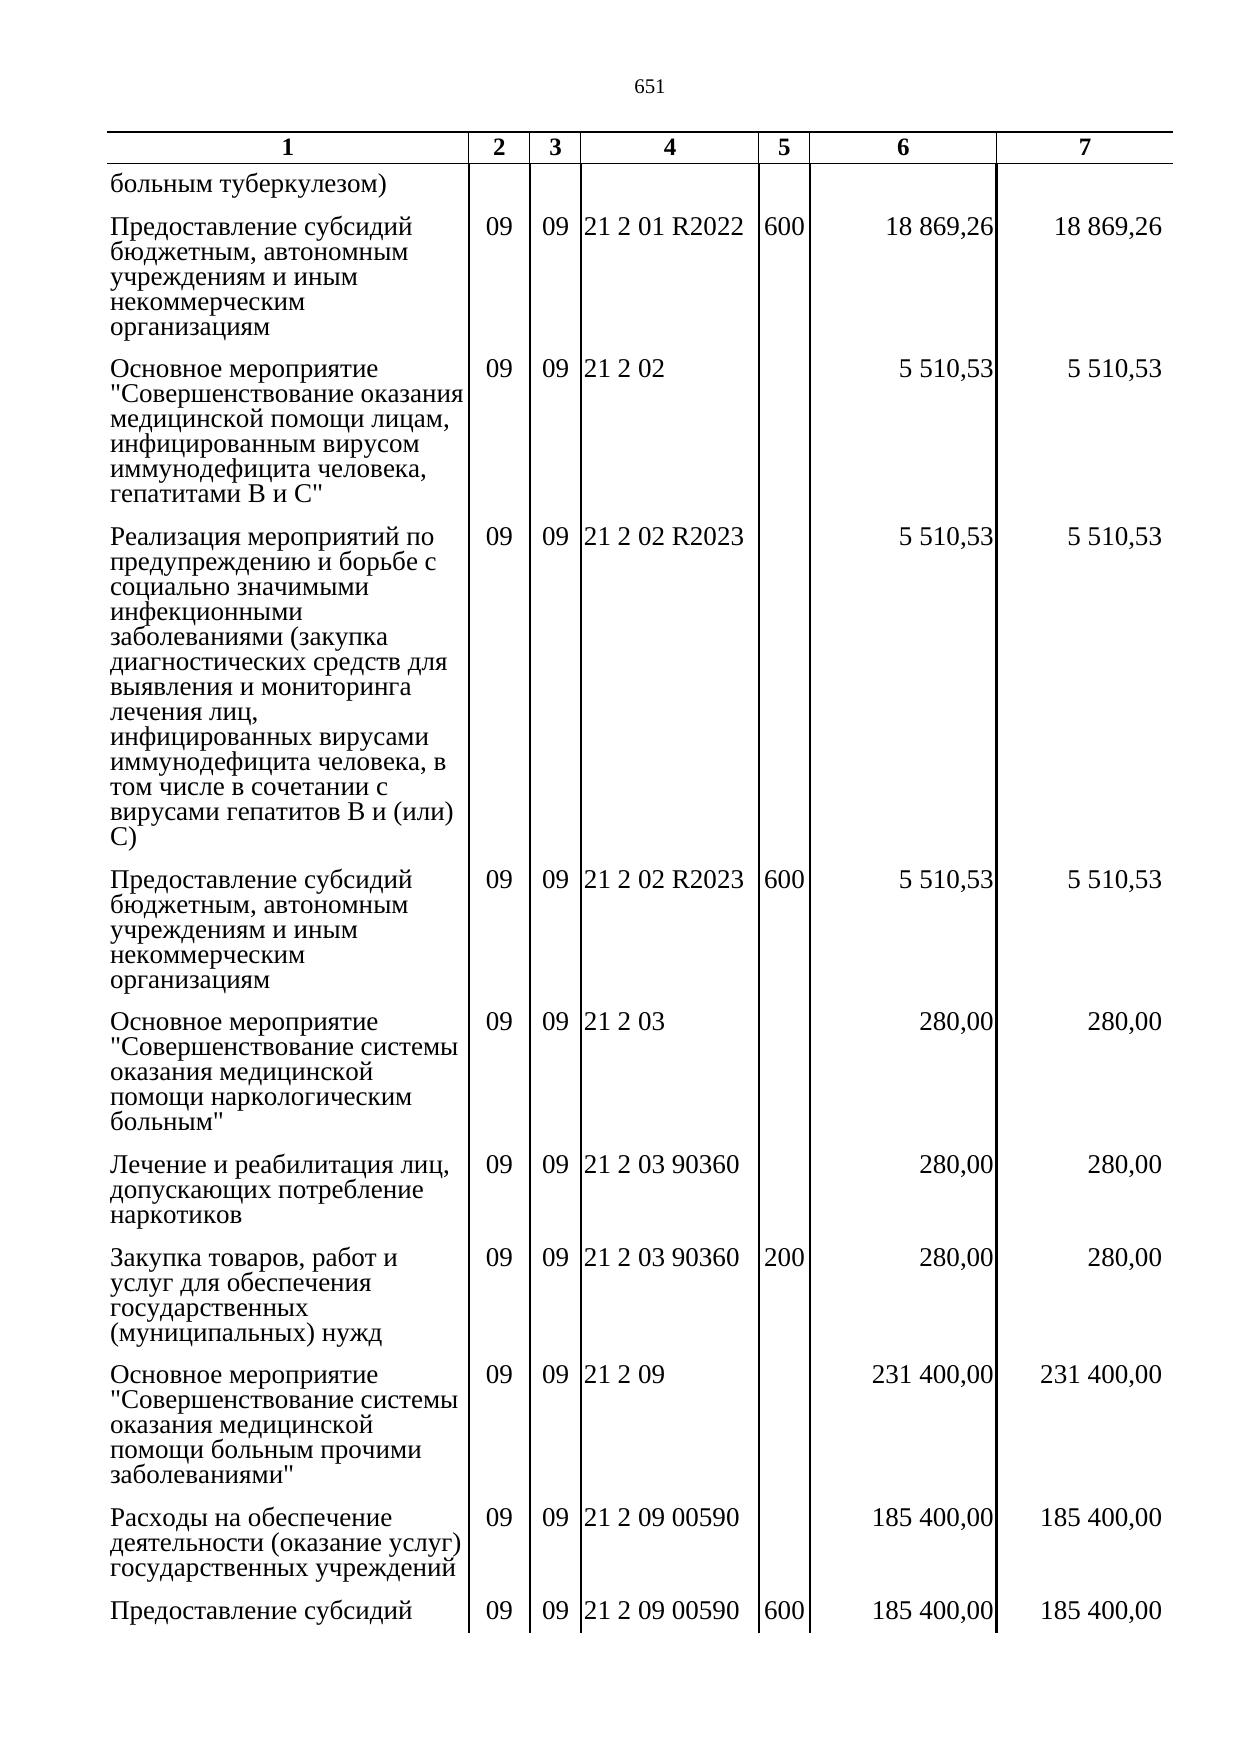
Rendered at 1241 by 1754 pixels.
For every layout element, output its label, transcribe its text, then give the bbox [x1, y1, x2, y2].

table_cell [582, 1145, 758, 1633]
table_header 6 [810, 133, 996, 163]
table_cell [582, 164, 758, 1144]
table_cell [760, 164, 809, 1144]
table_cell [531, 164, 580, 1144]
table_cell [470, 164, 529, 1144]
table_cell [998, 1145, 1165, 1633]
table_header 1 [107, 133, 468, 163]
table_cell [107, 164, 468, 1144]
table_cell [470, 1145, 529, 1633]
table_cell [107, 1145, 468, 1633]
table_header 4 [581, 133, 758, 163]
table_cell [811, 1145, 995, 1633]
table_header 2 [469, 133, 529, 163]
table_header 7 [997, 133, 1173, 163]
table_header 5 [759, 133, 809, 163]
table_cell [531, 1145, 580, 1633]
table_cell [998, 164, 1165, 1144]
table_header 3 [530, 133, 580, 163]
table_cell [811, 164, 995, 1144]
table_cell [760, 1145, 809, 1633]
